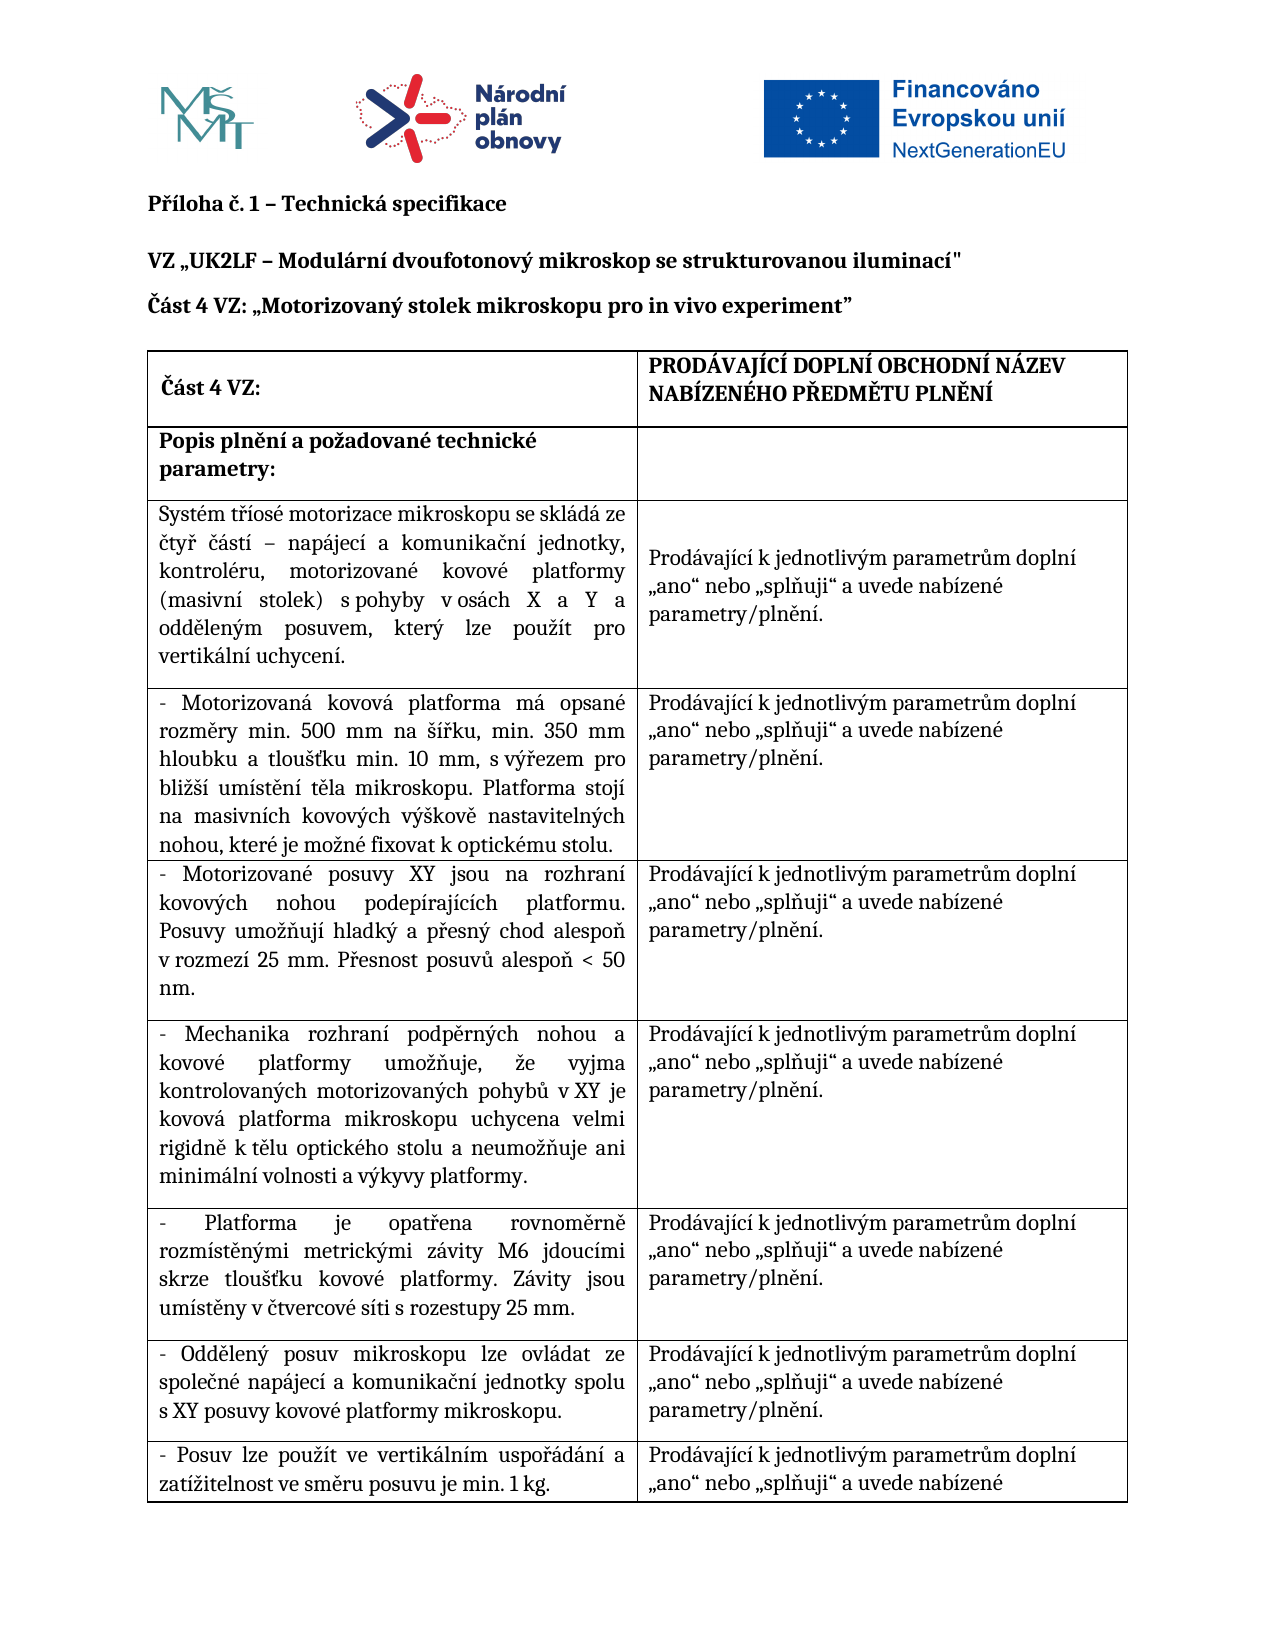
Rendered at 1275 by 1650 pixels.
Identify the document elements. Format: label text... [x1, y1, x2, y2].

table_cell Prodávající k jednotlivým parametrům doplní „ano“ nebo „splňuji“ a uvede nabízené parametry/plnění. [638, 1209, 1127, 1340]
table_cell - Motorizovaná kovová platforma má opsané rozměry min. 500 mm na šířku, min. 350 mm hloubku a tloušťku min. 10 mm, s výřezem pro bližší umístění těla mikroskopu. Platforma stojí na masivních kovových výškově nastavitelných nohou, které je možné fixovat k optickému stolu. [148, 689, 637, 860]
table_cell Systém tříosé motorizace mikroskopu se skládá ze čtyř částí – napájecí a komunikační jednotky, kontroléru, motorizované kovové platformy (masivní stolek) s pohyby v osách X a Y a odděleným posuvem, který lze použít pro vertikální uchycení. [148, 501, 637, 688]
table_cell [638, 428, 1127, 500]
table_cell - Motorizované posuvy XY jsou na rozhraní kovových nohou podepírajících platformu. Posuvy umožňují hladký a přesný chod alespoň v rozmezí 25 mm. Přesnost posuvů alespoň < 50 nm. [148, 861, 637, 1020]
table_header Prodávající doplní obchodní název nabízeného předmětu plnění [638, 352, 1127, 426]
table_cell Prodávající k jednotlivým parametrům doplní „ano“ nebo „splňuji“ a uvede nabízené parametry/plnění. [638, 1021, 1127, 1208]
table_cell - Platforma je opatřena rovnoměrně rozmístěnými metrickými závity M6 jdoucími skrze tloušťku kovové platformy. Závity jsou umístěny v čtvercové síti s rozestupy 25 mm. [148, 1209, 637, 1340]
table_cell Prodávající k jednotlivým parametrům doplní „ano“ nebo „splňuji“ a uvede nabízené parametry/plnění [638, 1442, 1127, 1501]
table_cell - Oddělený posuv mikroskopu lze ovládat ze společné napájecí a komunikační jednotky spolu s XY posuvy kovové platformy mikroskopu. [148, 1341, 637, 1441]
table_cell Popis plnění a požadované technické parametry: [148, 428, 637, 500]
table_cell Prodávající k jednotlivým parametrům doplní „ano“ nebo „splňuji“ a uvede nabízené parametry/plnění. [638, 689, 1127, 860]
table_cell Prodávající k jednotlivým parametrům doplní „ano“ nebo „splňuji“ a uvede nabízené parametry/plnění. [638, 861, 1127, 1020]
table_cell - Mechanika rozhraní podpěrných nohou a kovové platformy umožňuje, že vyjma kontrolovaných motorizovaných pohybů v XY je kovová platforma mikroskopu uchycena velmi rigidně k tělu optického stolu a neumožňuje ani minimální volnosti a výkyvy platformy. [148, 1021, 637, 1208]
picture [753, 73, 1086, 163]
text VZ „UK2LF – Modulární dvoufotonový mikroskop se strukturovanou iluminací" [148, 248, 1127, 274]
text Příloha č. 1 – Technická specifikace [148, 191, 1127, 217]
picture [147, 73, 268, 163]
picture [355, 74, 567, 163]
table_cell Prodávající k jednotlivým parametrům doplní „ano“ nebo „splňuji“ a uvede nabízené parametry/plnění. [638, 501, 1127, 688]
table_header Část 4 VZ: [148, 352, 637, 426]
text Část 4 VZ: „Motorizovaný stolek mikroskopu pro in vivo experiment” [148, 293, 1127, 319]
table_cell - Posuv lze použít ve vertikálním uspořádání a zatížitelnost ve směru posuvu je min. 1 kg. [148, 1442, 637, 1501]
table_cell Prodávající k jednotlivým parametrům doplní „ano“ nebo „splňuji“ a uvede nabízené parametry/plnění. [638, 1341, 1127, 1441]
